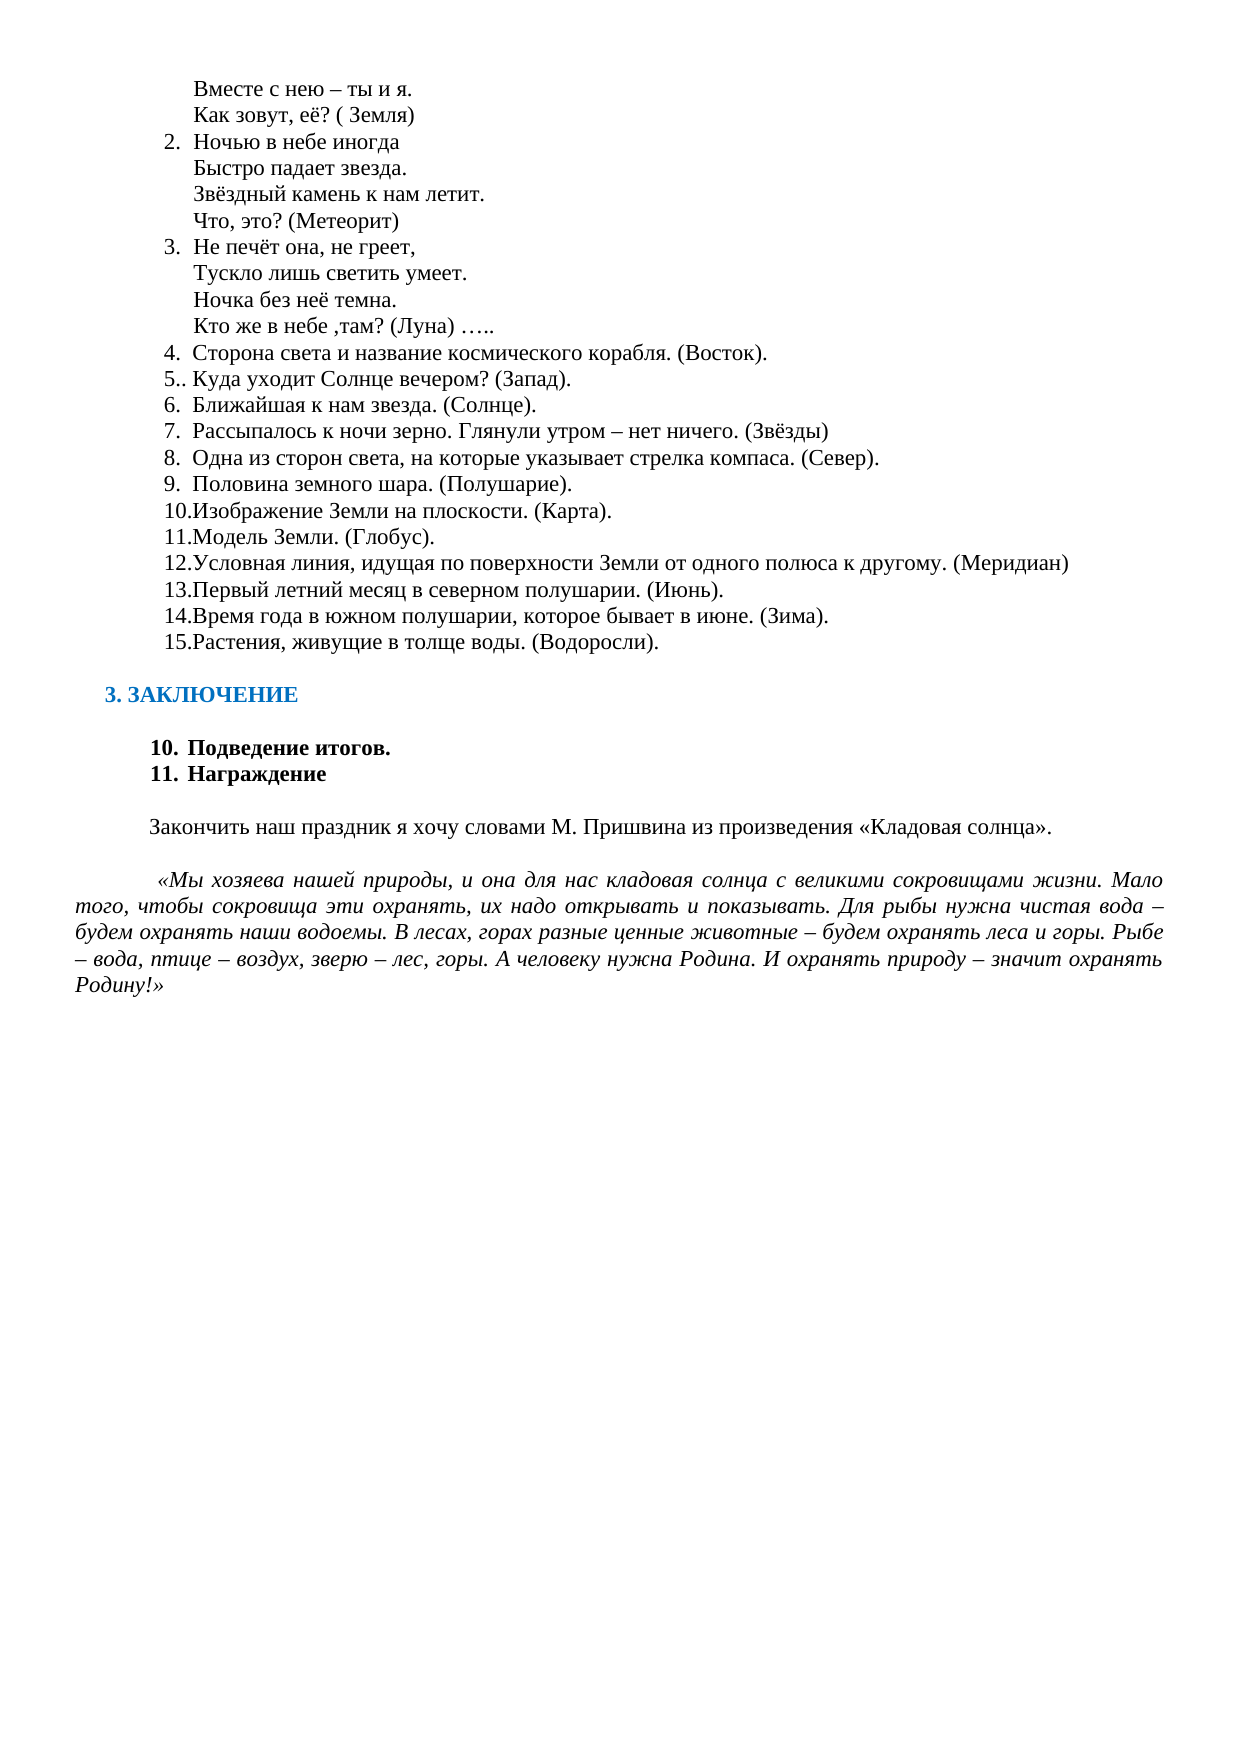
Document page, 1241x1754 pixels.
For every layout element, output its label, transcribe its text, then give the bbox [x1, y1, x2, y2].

text 9. Половина земного шара. (Полушарие). [164, 470, 1165, 497]
text Звёздный камень к нам летит. [193, 180, 1165, 207]
text Что, это? (Метеорит) [193, 207, 1165, 233]
text 14.Время года в южном полушарии, которое бывает в июне. (Зима). [164, 602, 1165, 628]
list Ночью в небе иногда [164, 128, 1165, 154]
text Как зовут, её? ( Земля) [193, 101, 1165, 128]
text Быстро падает звезда. [193, 154, 1165, 180]
list Награждение [150, 760, 1165, 787]
text Закончить наш праздник я хочу словами М. Пришвина из произведения «Кладовая солнца». [75, 813, 1165, 839]
text Кто же в небе ,там? (Луна) ….. [193, 312, 1165, 338]
text 11.Модель Земли. (Глобус). [164, 523, 1165, 549]
text Тускло лишь светить умеет. [193, 259, 1165, 286]
text 4. Сторона света и название космического корабля. (Восток). [164, 338, 1165, 365]
list Подведение итогов. [150, 734, 1165, 760]
text 10.Изображение Земли на плоскости. (Карта). [164, 497, 1165, 523]
text Ночка без неё темна. [193, 286, 1165, 312]
text 7. Рассыпалось к ночи зерно. Глянули утром – нет ничего. (Звёзды) [164, 418, 1165, 444]
text 5.. Куда уходит Солнце вечером? (Запад). [164, 365, 1165, 391]
text 3. ЗАКЛЮЧЕНИЕ [104, 681, 1165, 707]
list Не печёт она, не греет, [164, 233, 1165, 259]
text 6. Ближайшая к нам звезда. (Солнце). [164, 391, 1165, 418]
text Вместе с нею – ты и я. [193, 75, 1165, 101]
text «Мы хозяева нашей природы, и она для нас кладовая солнца с великими сокровищами жизни. Мало того, чтобы сокровища эти охранять, их надо открывать и показывать. Для рыбы нужна чистая вода – будем охранять наши водоемы. В лесах, горах разные ценные животные – будем охранять леса и горы. Рыбе – вода, птице – воздух, зверю – лес, горы. А человеку нужна Родина. И охранять природу – значит охранять Родину!» [75, 866, 1165, 997]
text 13.Первый летний месяц в северном полушарии. (Июнь). [164, 576, 1165, 602]
text 15.Растения, живущие в толще воды. (Водоросли). [164, 628, 1165, 655]
text 12.Условная линия, идущая по поверхности Земли от одного полюса к другому. (Меридиан) [164, 549, 1165, 576]
text 8. Одна из сторон света, на которые указывает стрелка компаса. (Север). [164, 444, 1165, 470]
